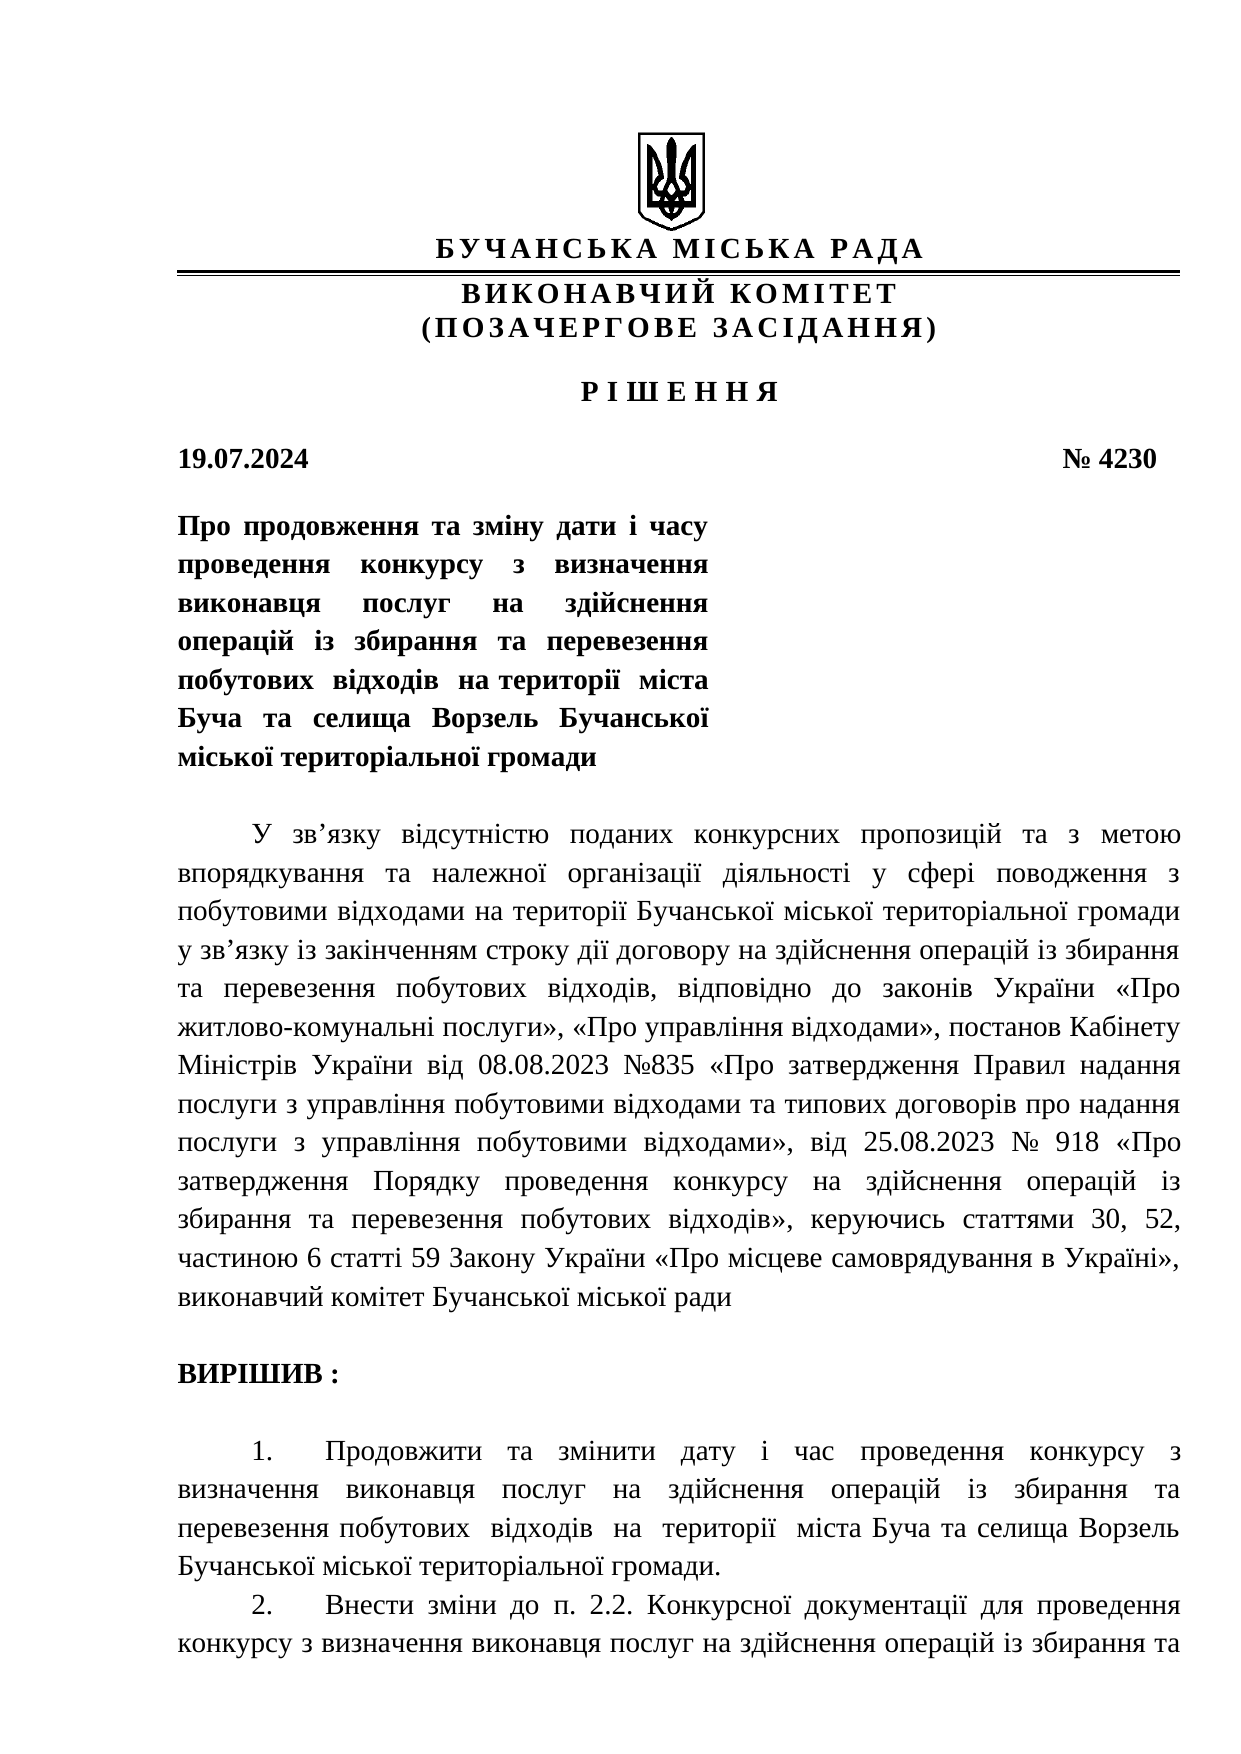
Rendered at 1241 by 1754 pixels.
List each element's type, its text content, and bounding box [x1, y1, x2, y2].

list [177, 1587, 1181, 1659]
text Про продовження та зміну дати і часу проведення конкурсу з визначення виконавця послуг на здійснення операцій із збирання та перевезення побутових відходів на території міста Буча та селища Ворзель Бучанської міської територіальної громади [177, 508, 709, 773]
text БУЧАНСЬКА МІСЬКА РАДА [177, 231, 1181, 265]
text ВИРІШИВ : [177, 1356, 1181, 1389]
list Продовжити та змінити дату і час проведення конкурсу з визначення виконавця послуг на здійснення операцій із збирання та перевезення побутових відходів на території міста Буча та селища Ворзель Бучанської міської територіальної громади. [177, 1433, 1181, 1582]
table_header ВИКОНАВЧИЙ КОМІТЕТ (ПОЗАЧЕРГОВЕ ЗАСІДАННЯ) [177, 276, 1180, 374]
text У зв’язку відсутністю поданих конкурсних пропозицій та з метою впорядкування та належної організації діяльності у сфері поводження з побутовими відходами на території Бучанської міської територіальної громади у зв’язку із закінченням строку дії договору на здійснення операцій із збирання та перевезення побутових відходів, відповідно до законів України «Про житлово-комунальні послуги», «Про управління відходами», постанов Кабінету Міністрів України від 08.08.2023 №835 «Про затвердження Правил надання послуги з управління побутовими відходами та типових договорів про надання послуги з управління побутовими відходами», від 25.08.2023 № 918 «Про затвердження Порядку проведення конкурсу на здійснення операцій із збирання та перевезення побутових відходів», керуючись статтями 30, 52, частиною 6 статті 59 Закону України «Про місцеве самоврядування в Україні», виконавчий комітет Бучанської міської ради [177, 1197, 1181, 1312]
picture [636, 131, 707, 232]
text У зв’язку відсутністю поданих конкурсних пропозицій та з метою впорядкування та належної організації діяльності у сфері поводження з побутовими відходами на території Бучанської міської територіальної громади у зв’язку із закінченням строку дії договору на здійснення операцій із збирання та перевезення побутових відходів, відповідно до законів України «Про житлово-комунальні послуги», «Про управління відходами», постанов Кабінету Міністрів України від 08.08.2023 №835 «Про затвердження Правил надання послуги з управління побутовими відходами та типових договорів про надання послуги з управління побутовими відходами», від 25.08.2023 № 918 «Про затвердження Порядку проведення конкурсу на здійснення операцій із збирання та перевезення побутових відходів», керуючись статтями 30, 52, частиною 6 статті 59 Закону України «Про місцеве самоврядування в Україні», виконавчий комітет Бучанської міської ради [177, 816, 1181, 1086]
text РІШЕННЯ [177, 374, 1181, 407]
text 19.07.2024 № 4230 [177, 441, 1181, 474]
